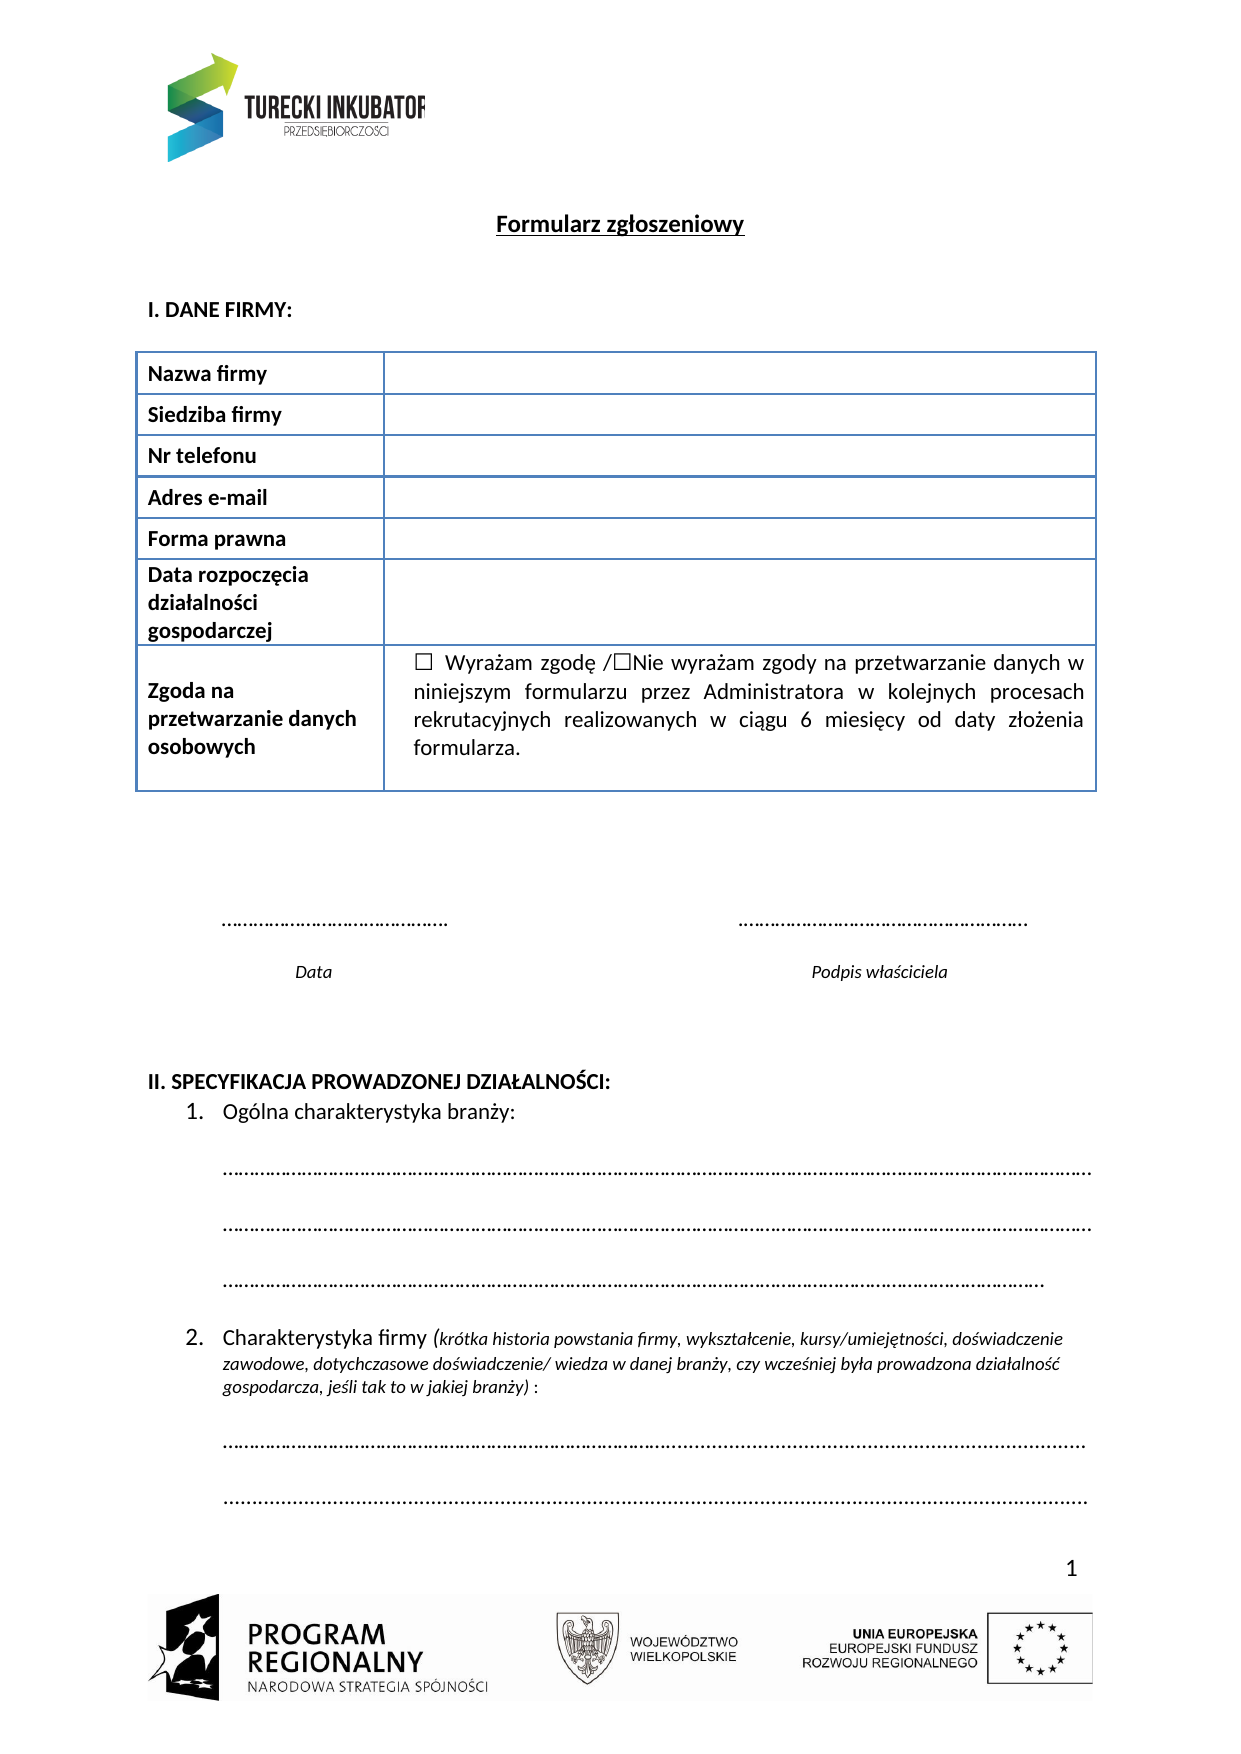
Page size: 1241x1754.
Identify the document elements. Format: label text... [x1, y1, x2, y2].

table_cell Data rozpoczęcia działalności gospodarczej [138, 560, 383, 644]
table_cell [385, 560, 1095, 644]
table_cell [385, 519, 1095, 558]
table_cell Zgoda na przetwarzanie danych osobowych [138, 646, 383, 789]
table_cell Wyrażam zgodę /Nie wyrażam zgody na przetwarzanie danych w niniejszym formularzu przez Administratora w kolejnych procesach rekrutacyjnych realizowanych w ciągu 6 miesięcy od daty złożenia formularza. [385, 646, 1095, 789]
text Formularz zgłoszeniowy [148, 209, 1093, 239]
text I. DANE FIRMY: [148, 295, 1093, 323]
table_cell [385, 478, 1095, 517]
table_cell Nr telefonu [138, 436, 383, 475]
table_cell Forma prawna [138, 519, 383, 558]
table_header [385, 353, 1095, 393]
text II. SPECYFIKACJA PROWADZONEJ DZIAŁALNOŚCI: [148, 1067, 1093, 1095]
table_cell Siedziba firmy [138, 395, 383, 434]
picture [162, 51, 426, 161]
text Data Podpis właściciela [221, 960, 1093, 983]
table_header Nazwa firmy [138, 353, 383, 393]
list Ogólna charakterystyka branży: ……………………………………………………………………………………………………………………………………………………………………………………………………………………………………………………………………………………………………………………………………………………………………………………………………………………………………………… [185, 1095, 1093, 1293]
list Charakterystyka firmy (krótka historia powstania firmy, wykształcenie, kursy/umiejętności, doświadczenie zawodowe, dotychczasowe doświadczenie/ wiedza w danej branży, czy wcześniej była prowadzona działalność gospodarcza, jeśli tak to w jakiej branży) : [185, 1321, 1093, 1398]
table_cell [385, 436, 1095, 475]
text ……………………………………. .……………………………………………… [148, 904, 1093, 932]
table_cell Adres e-mail [138, 478, 383, 517]
table_cell [385, 395, 1095, 434]
